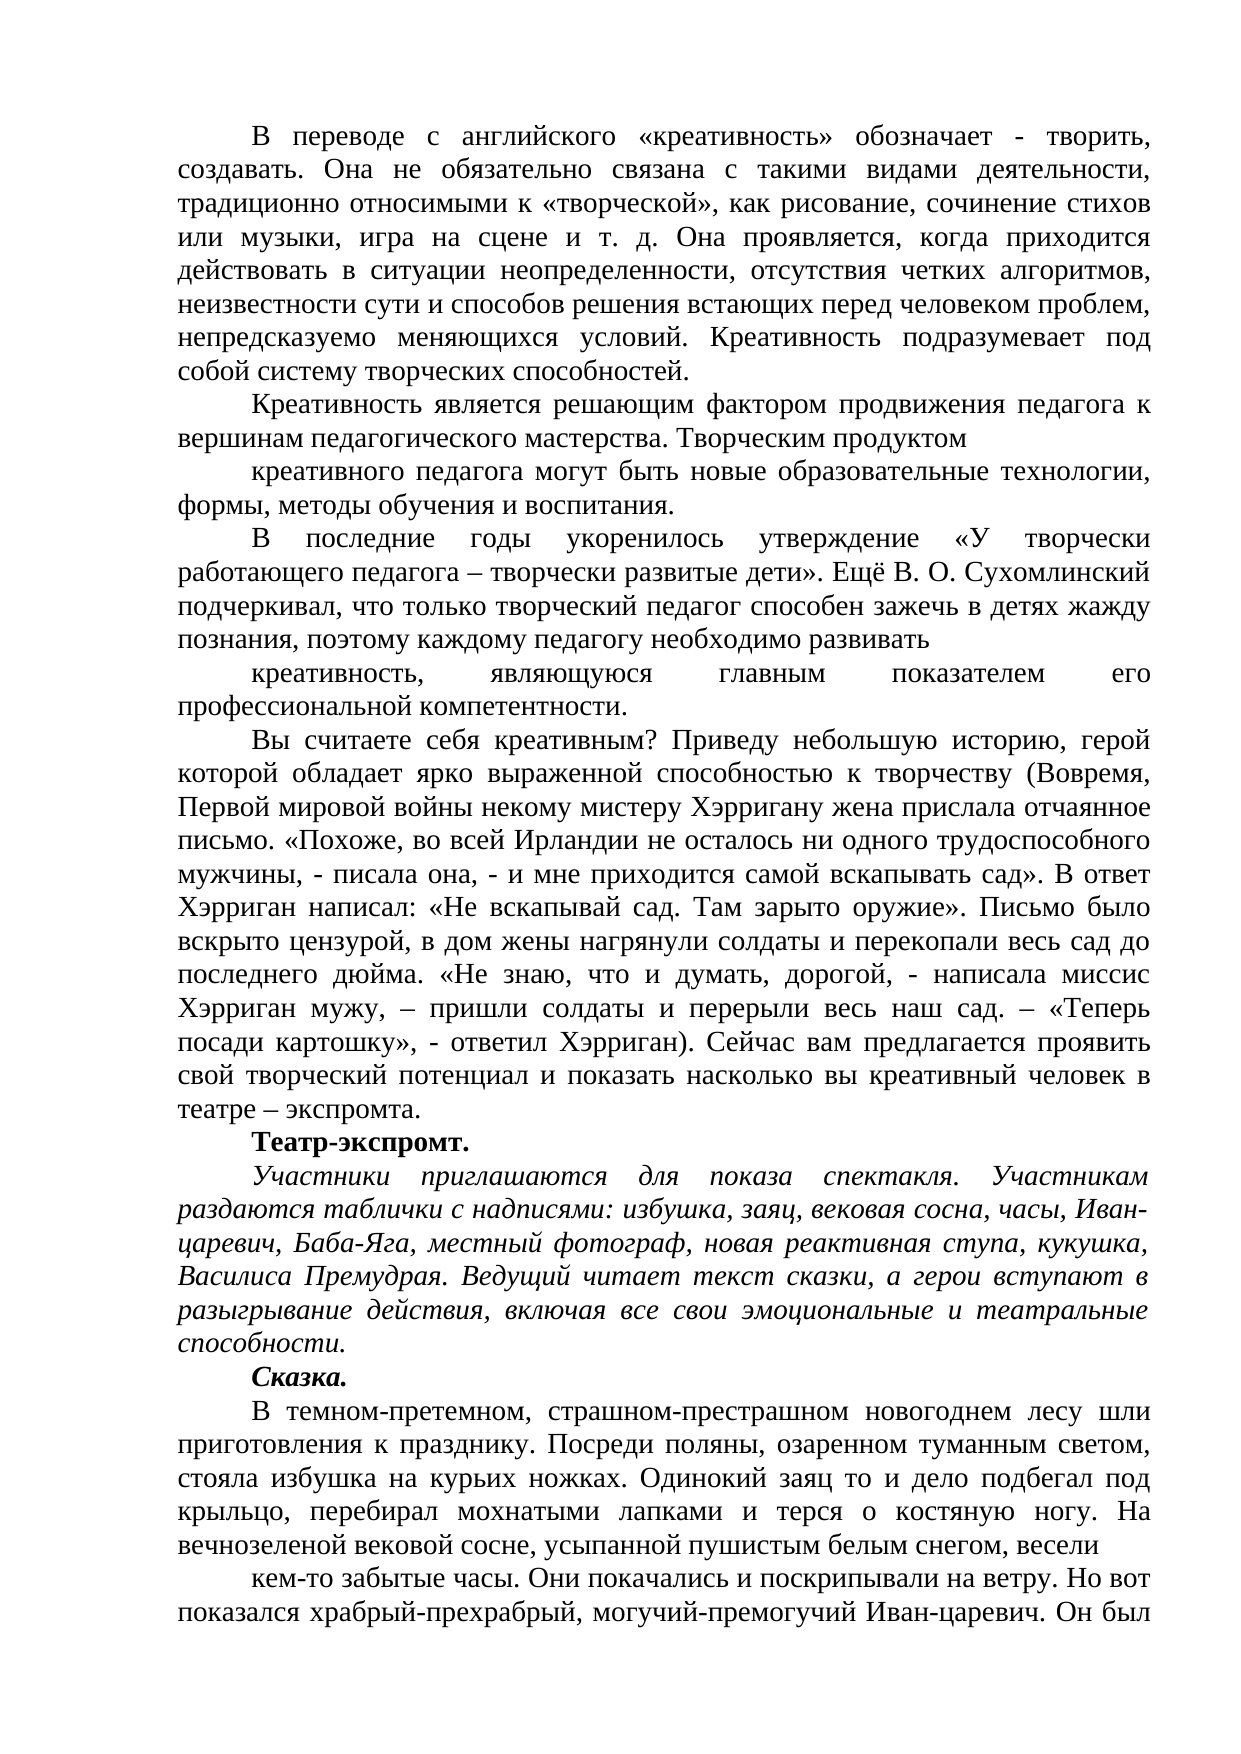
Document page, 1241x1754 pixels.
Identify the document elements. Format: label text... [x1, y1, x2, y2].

text Креативность является решающим фактором продвижения педагога к вершинам педагогического мастерства. Творческим продуктом [177, 386, 1152, 453]
text В темном-претемном, страшном-престрашном новогоднем лесу шли приготовления к празднику. Посреди поляны, озаренном туманным светом, стояла избушка на курьих ножках. Одинокий заяц то и дело подбегал под крыльцо, перебирал мохнатыми лапками и терся о костяную ногу. На вечнозеленой вековой сосне, усыпанной пушистым белым снегом, весели [177, 1393, 1152, 1560]
text Участники приглашаются для показа спектакля. Участникам раздаются таблички с надписями: избушка, заяц, вековая сосна, часы, Иван-царевич, Баба-Яга, местный фотограф, новая реактивная ступа, кукушка, Василиса Премудрая. Ведущий читает текст сказки, а герои вступают в разыгрывание действия, включая все свои эмоциональные и театральные способности. [177, 1158, 1152, 1359]
text В переводе с английского «креативность» обозначает - творить, создавать. Она не обязательно связана с такими видами деятельности, традиционно относимыми к «творческой», как рисование, сочинение стихов или музыки, игра на сцене и т. д. Она проявляется, когда приходится действовать в ситуации неопределенности, отсутствия четких алгоритмов, неизвестности сути и способов решения встающих перед человеком проблем, непредсказуемо меняющихся условий. Креативность подразумевает под собой систему творческих способностей. [177, 118, 1152, 386]
text креативного педагога могут быть новые образовательные технологии, формы, методы обучения и воспитания. [177, 453, 1152, 521]
text Вы считаете себя креативным? Приведу небольшую историю, герой которой обладает ярко выраженной способностью к творчеству (Вовремя, Первой мировой войны некому мистеру Хэрригану жена прислала отчаянное письмо. «Похоже, во всей Ирландии не осталось ни одного трудоспособного мужчины, - писала она, - и мне приходится самой вскапывать сад». В ответ Хэрриган написал: «Не вскапывай сад. Там зарыто оружие». Письмо было вскрыто цензурой, в дом жены нагрянули солдаты и перекопали весь сад до последнего дюйма. «Не знаю, что и думать, дорогой, - написала миссис Хэрриган мужу, – пришли солдаты и перерыли весь наш сад. – «Теперь посади картошку», - ответил Хэрриган). Сейчас вам предлагается проявить свой творческий потенциал и показать насколько вы креативный человек в театре – экспромта. [177, 722, 1152, 1124]
text В последние годы укоренилось утверждение «У творчески работающего педагога – творчески развитые дети». Ещё В. О. Сухомлинский подчеркивал, что только творческий педагог способен зажечь в детях жажду познания, поэтому каждому педагогу необходимо развивать [177, 521, 1152, 655]
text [177, 1560, 1152, 1627]
text креативность, являющуюся главным показателем его профессиональной компетентности. [177, 655, 1152, 722]
text Сказка. [177, 1359, 1152, 1393]
text Театр-экспромт. [177, 1124, 1152, 1158]
